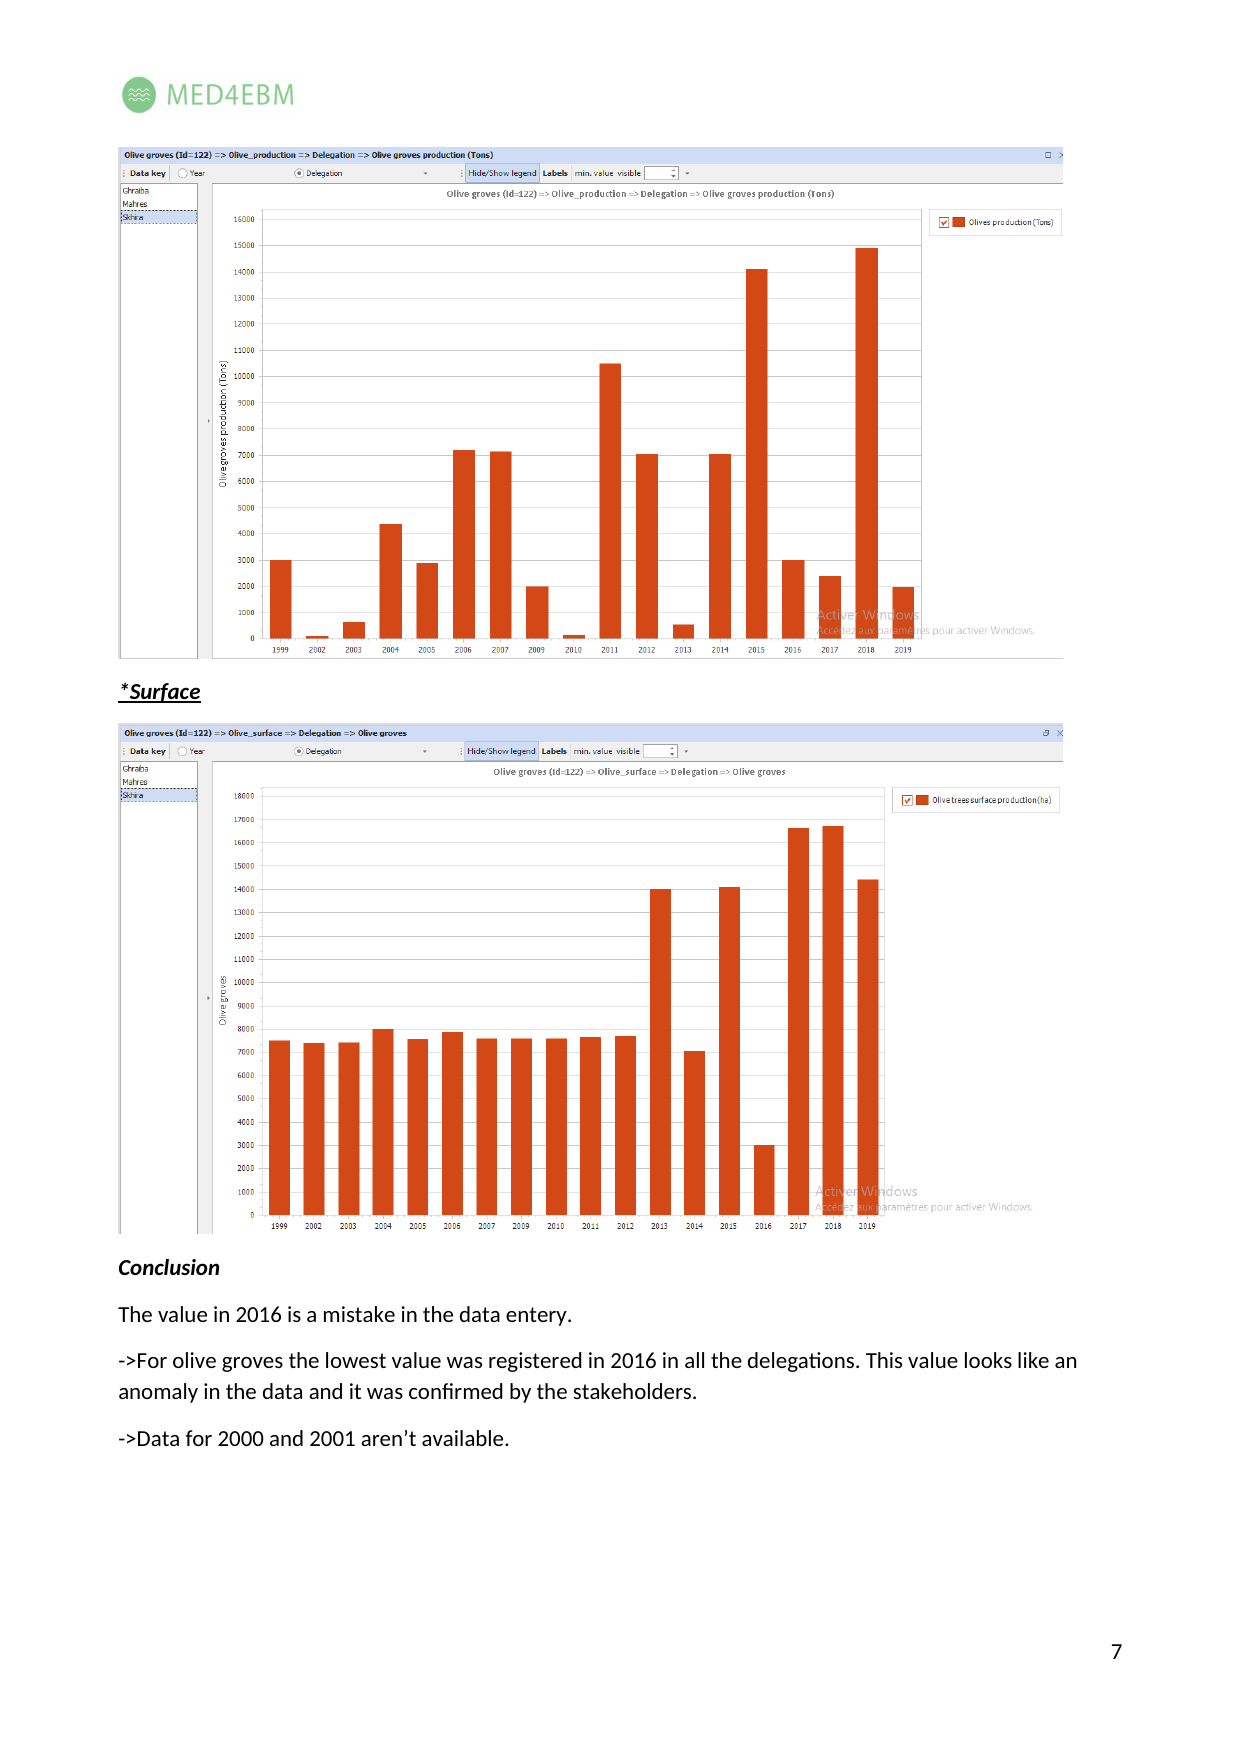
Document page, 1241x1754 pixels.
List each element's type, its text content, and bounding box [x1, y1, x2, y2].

text ->Data for 2000 and 2001 aren’t available. [118, 1424, 1122, 1452]
text ->For olive groves the lowest value was registered in 2016 in all the delegations. This value looks like an anomaly in the data and it was confirmed by the stakeholders. [118, 1347, 1122, 1405]
text Conclusion [118, 1253, 1122, 1281]
text The value in 2016 is a mistake in the data entery. [118, 1300, 1122, 1328]
picture [118, 723, 1064, 1234]
text *Surface [118, 677, 1122, 705]
picture [118, 147, 1064, 659]
picture [118, 73, 298, 117]
